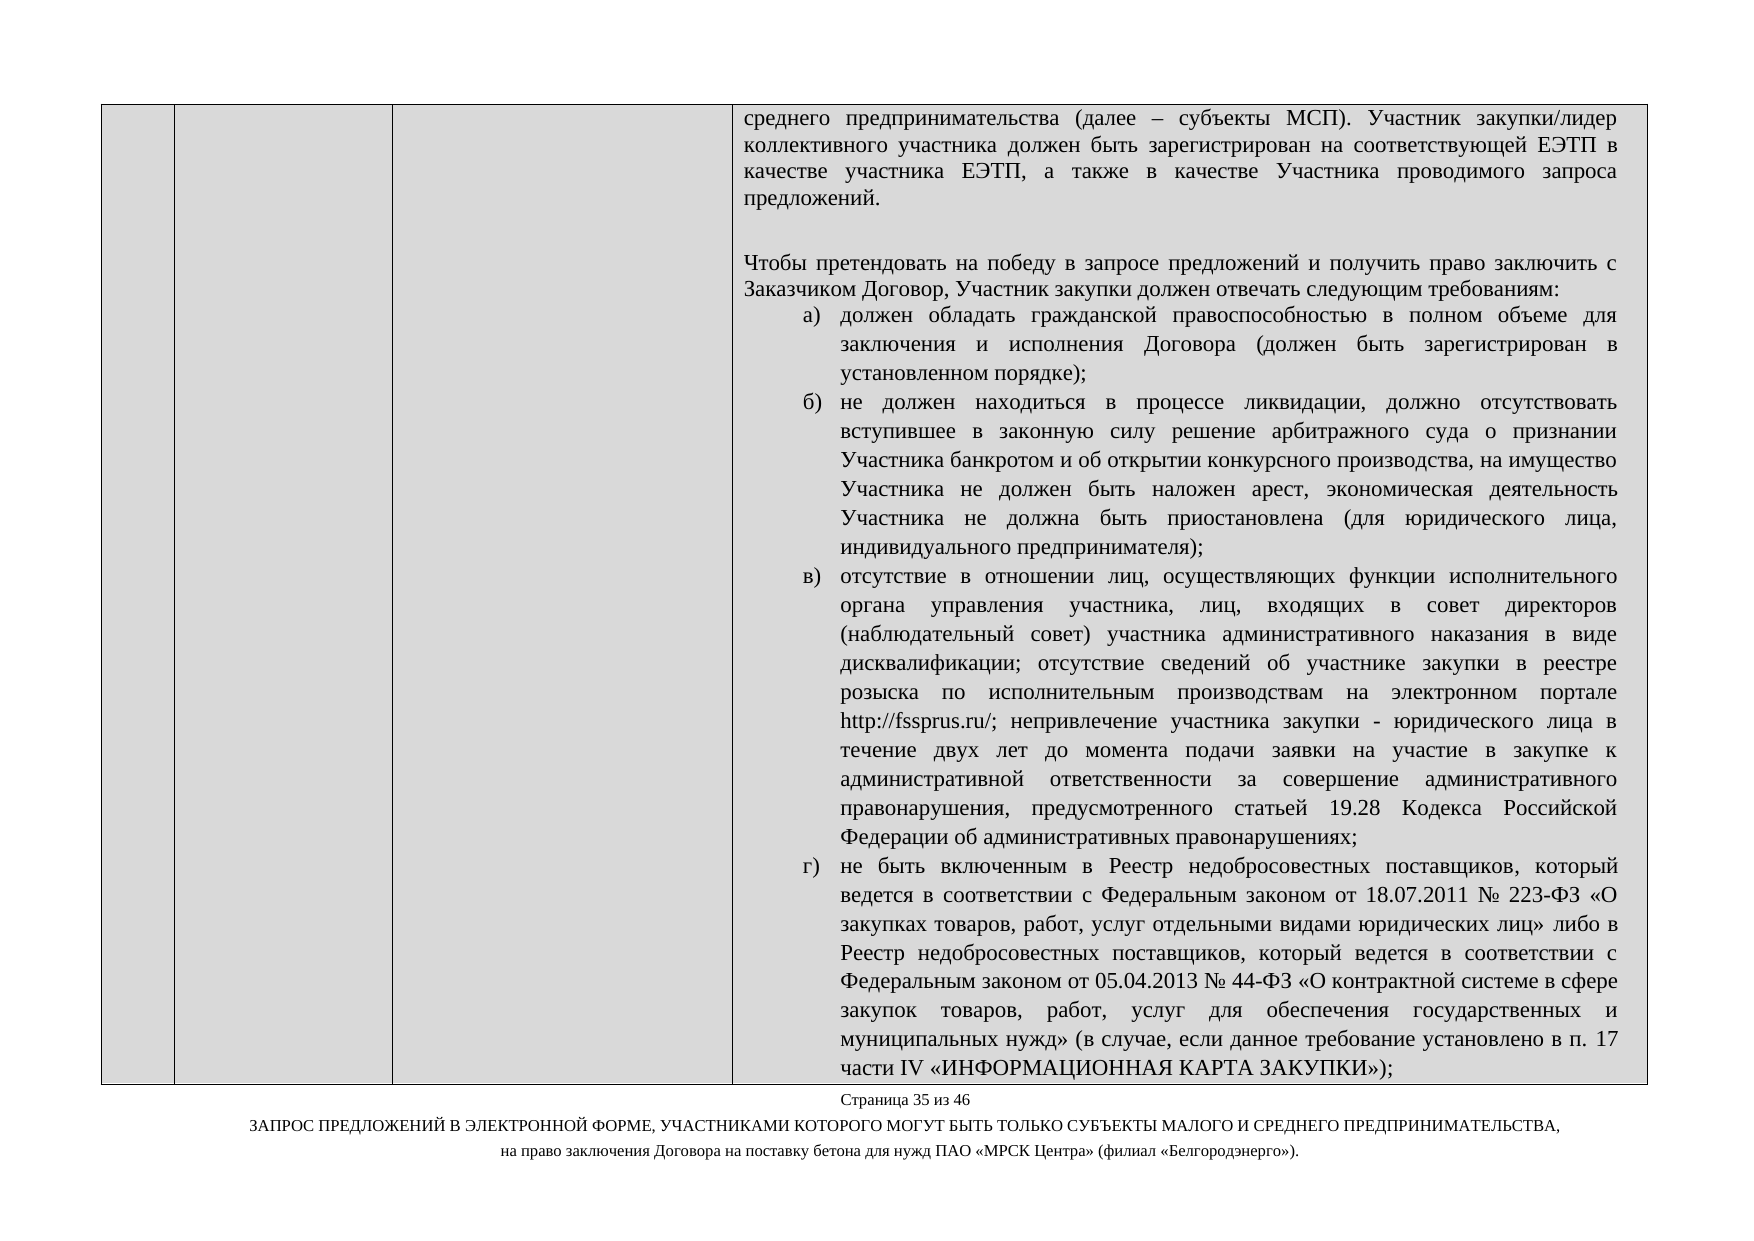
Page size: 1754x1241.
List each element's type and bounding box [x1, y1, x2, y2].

table_cell [175, 105, 392, 1083]
table_cell [102, 105, 174, 1083]
table_cell [733, 105, 1647, 1083]
table_cell [393, 105, 732, 1083]
